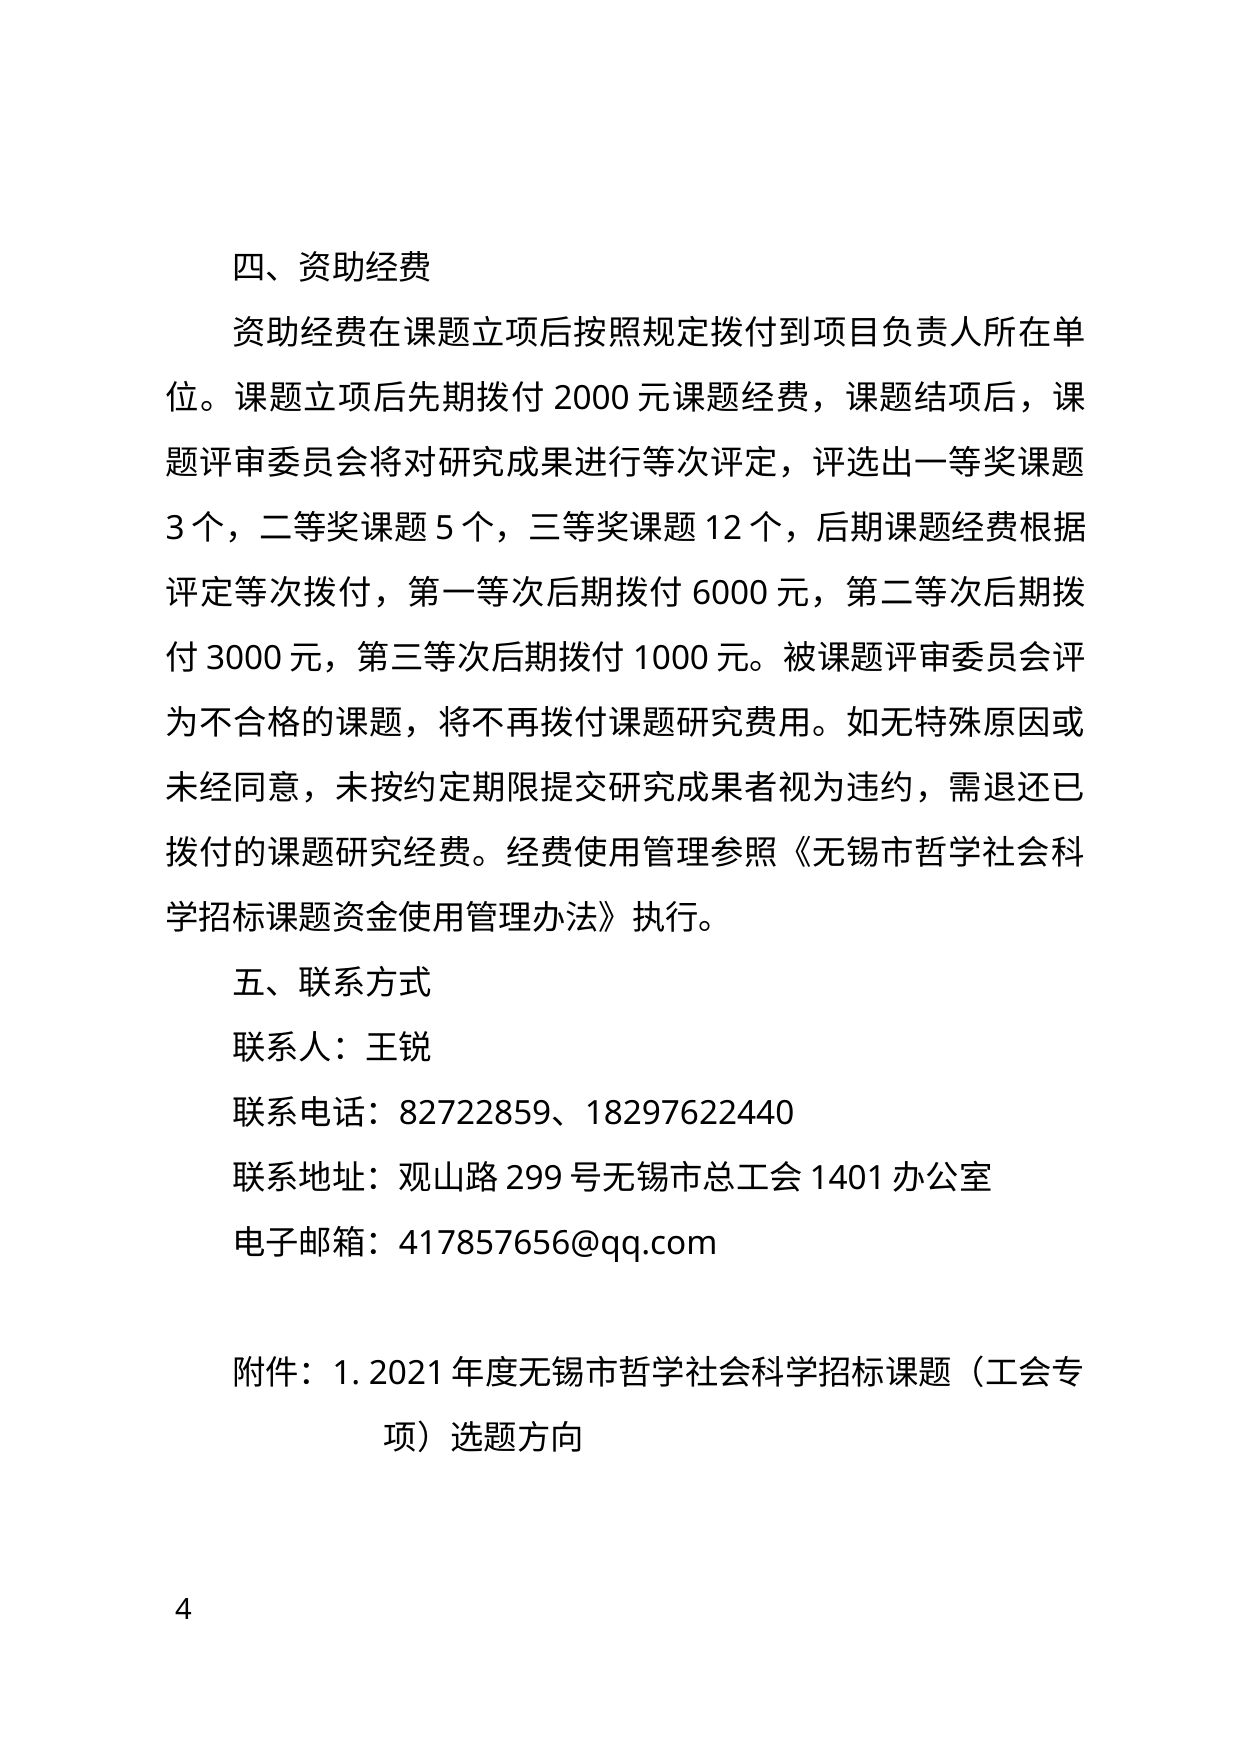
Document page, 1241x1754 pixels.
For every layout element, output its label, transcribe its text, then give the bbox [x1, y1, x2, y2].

text 五、联系方式 [165, 948, 1087, 1013]
text 电子邮箱：417857656@qq.com [165, 1208, 1087, 1273]
text 附件：1. 2021年度无锡市哲学社会科学招标课题（工会专项）选题方向 [232, 1338, 1087, 1468]
text 四、资助经费 [165, 233, 1087, 298]
text 联系电话：82722859、18297622440 [165, 1078, 1087, 1143]
text 资助经费在课题立项后按照规定拨付到项目负责人所在单位。课题立项后先期拨付2000元课题经费，课题结项后，课题评审委员会将对研究成果进行等次评定，评选出一等奖课题3个，二等奖课题5个，三等奖课题12个，后期课题经费根据评定等次拨付，第一等次后期拨付6000元，第二等次后期拨付3000元，第三等次后期拨付1000元。被课题评审委员会评为不合格的课题，将不再拨付课题研究费用。如无特殊原因或未经同意，未按约定期限提交研究成果者视为违约，需退还已拨付的课题研究经费。经费使用管理参照《无锡市哲学社会科学招标课题资金使用管理办法》执行。 [165, 298, 1087, 948]
text 联系人：王锐 [165, 1013, 1087, 1078]
text 联系地址：观山路299号无锡市总工会1401办公室 [165, 1143, 1087, 1208]
